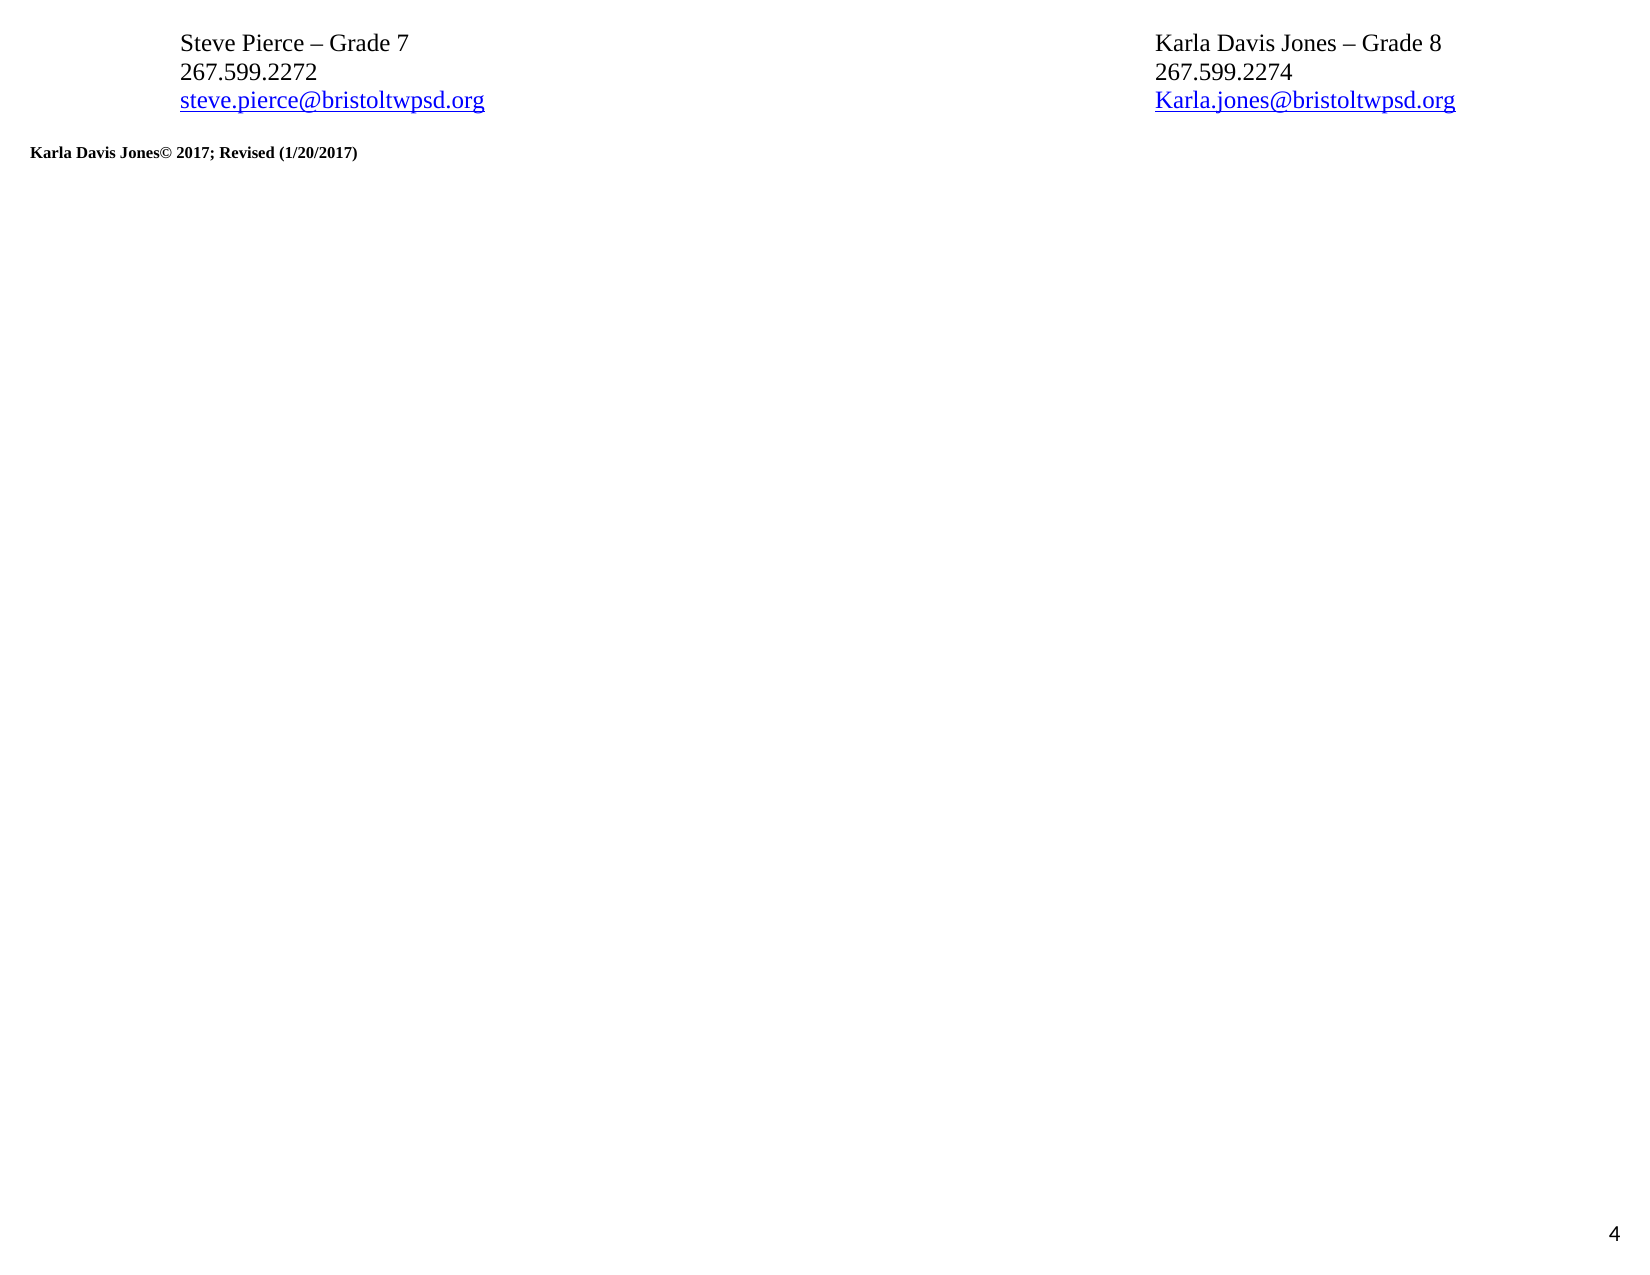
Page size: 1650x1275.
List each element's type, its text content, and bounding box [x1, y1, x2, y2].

text Karla Davis Jones© 2017; Revised (1/20/2017) [30, 143, 1620, 162]
text 267.599.2272 267.599.2274 [105, 57, 1620, 86]
text Steve Pierce – Grade 7 Karla Davis Jones – Grade 8 [105, 28, 1620, 57]
text steve.pierce@bristoltwpsd.org Karla.jones@bristoltwpsd.org [105, 86, 1620, 114]
